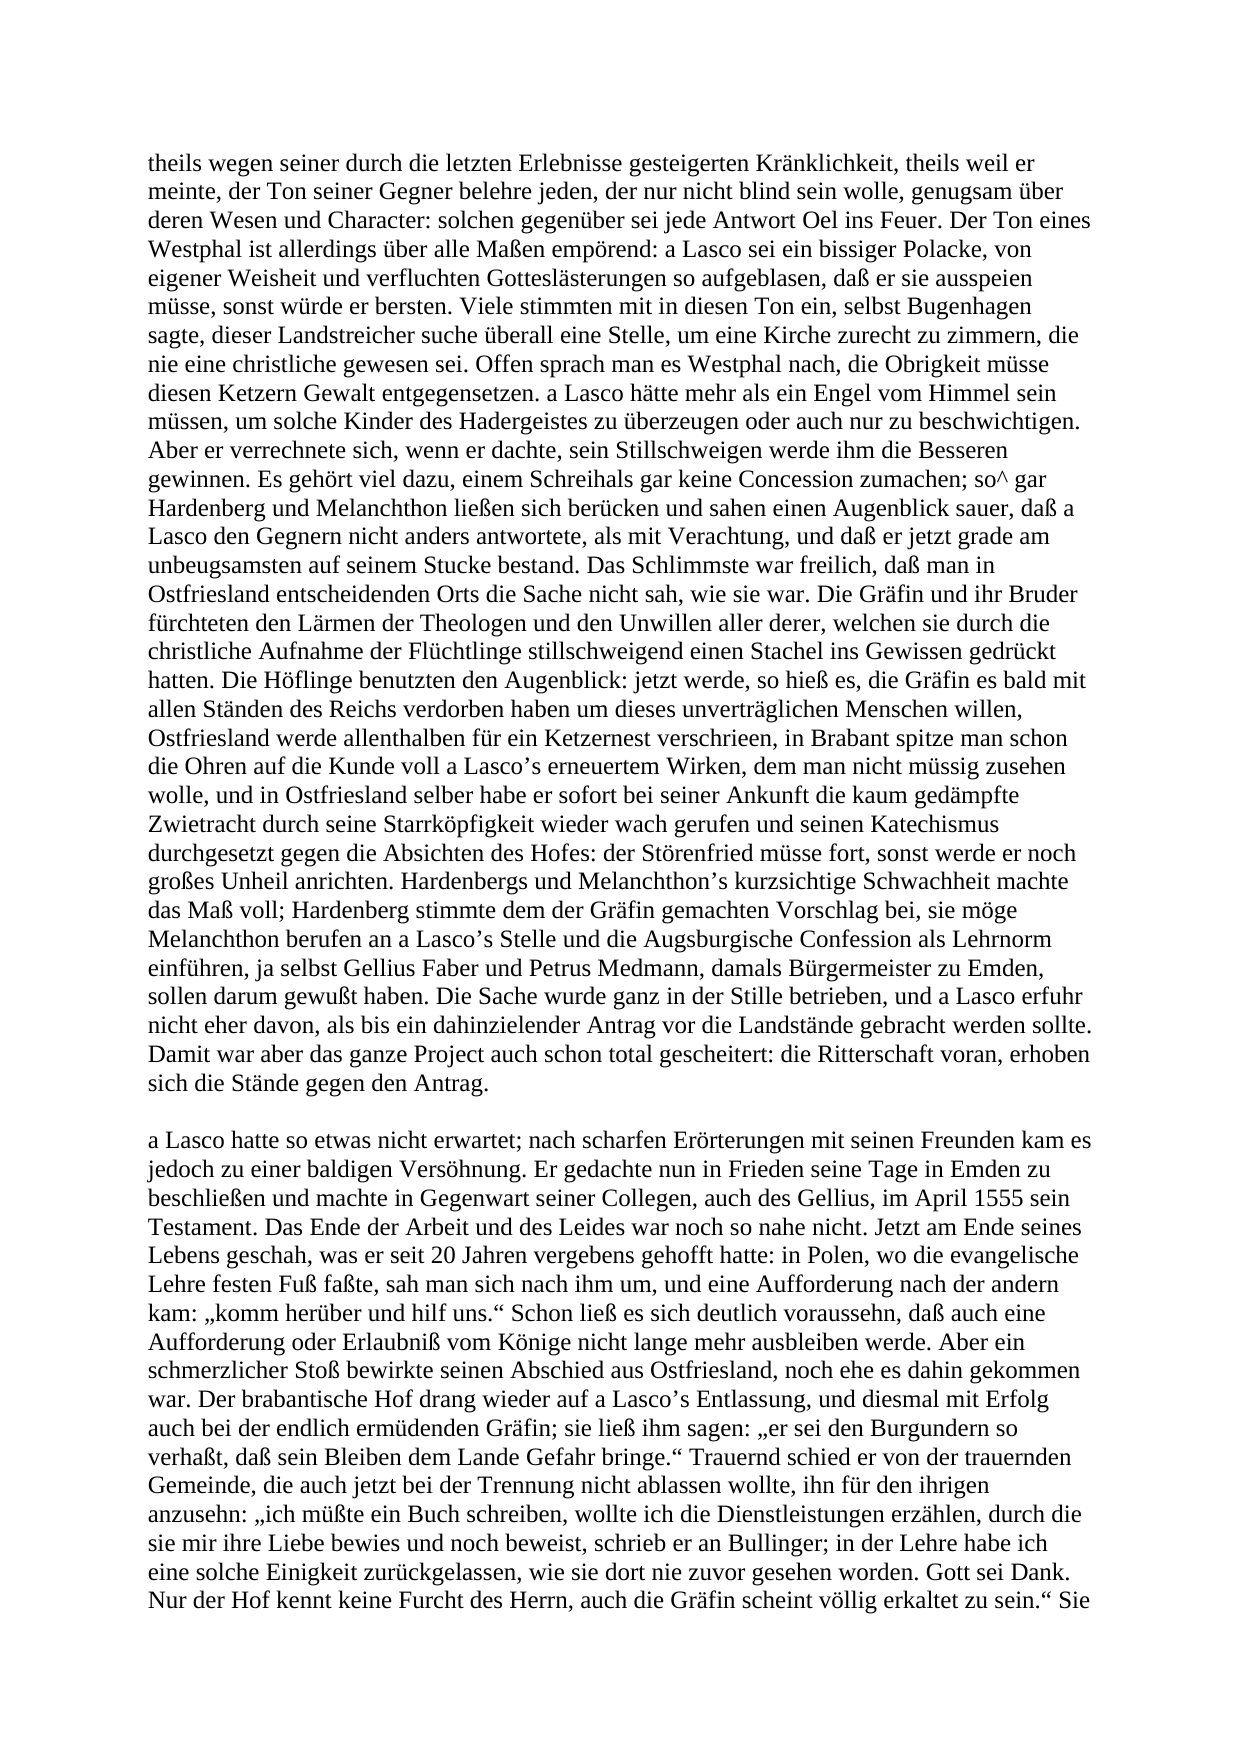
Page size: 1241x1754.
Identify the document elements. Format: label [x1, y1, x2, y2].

text [148, 148, 1093, 1096]
text [148, 1126, 1093, 1614]
